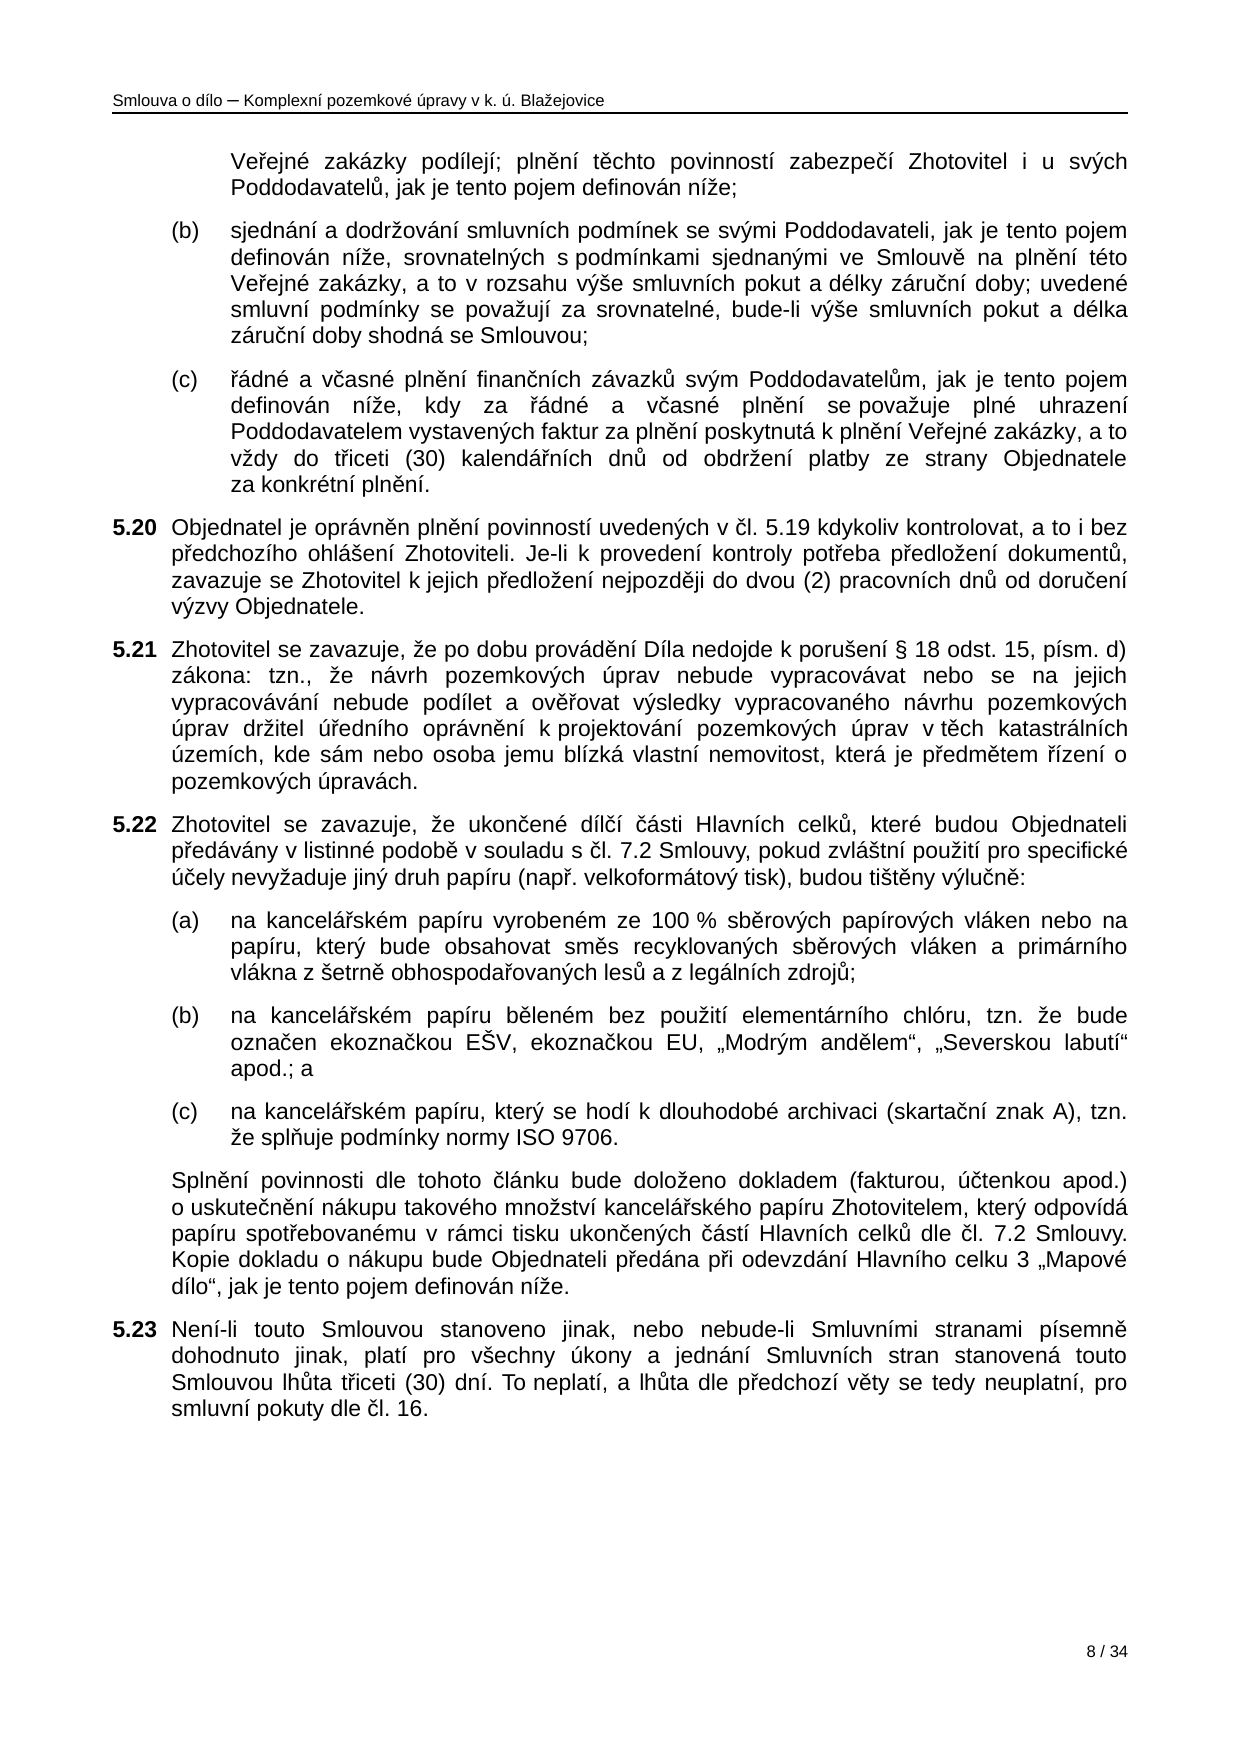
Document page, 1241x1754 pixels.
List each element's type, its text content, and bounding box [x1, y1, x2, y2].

text Objednatel je oprávněn plnění povinností uvedených v čl. 5.19 kdykoliv kontrolovat, a to i bez předchozího ohlášení Zhotoviteli. Je-li k provedení kontroly potřeba předložení dokumentů, zavazuje se Zhotovitel k jejich předložení nejpozději do dvou (2) pracovních dnů od doručení výzvy Objednatele. [112, 514, 1128, 619]
list Splnění povinnosti dle tohoto článku bude doloženo dokladem (fakturou, účtenkou apod.) o uskutečnění nákupu takového množství kancelářského papíru Zhotovitelem, který odpovídá papíru spotřebovanému v rámci tisku ukončených částí Hlavních celků dle čl. 7.2 Smlouvy. Kopie dokladu o nákupu bude Objednateli předána při odevzdání Hlavního celku 3 „Mapové dílo“, jak je tento pojem definován níže. [171, 1167, 1128, 1299]
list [171, 148, 1128, 200]
list na kancelářském papíru běleném bez použití elementárního chlóru, tzn. že bude označen ekoznačkou EŠV, ekoznačkou EU, „Modrým andělem“, „Severskou labutí“ apod.; a [171, 1002, 1128, 1081]
text Není-li touto Smlouvou stanoveno jinak, nebo nebude-li Smluvními stranami písemně dohodnuto jinak, platí pro všechny úkony a jednání Smluvních stran stanovená touto Smlouvou lhůta třiceti (30) dní. To neplatí, a lhůta dle předchozí věty se tedy neuplatní, pro smluvní pokuty dle čl. 16. [112, 1316, 1128, 1421]
list na kancelářském papíru, který se hodí k dlouhodobé archivaci (skartační znak A), tzn. že splňuje podmínky normy ISO 9706. [171, 1098, 1128, 1151]
list sjednání a dodržování smluvních podmínek se svými Poddodavateli, jak je tento pojem definován níže, srovnatelných s podmínkami sjednanými ve Smlouvě na plnění této Veřejné zakázky, a to v rozsahu výše smluvních pokut a délky záruční doby; uvedené smluvní podmínky se považují za srovnatelné, bude-li výše smluvních pokut a délka záruční doby shodná se Smlouvou; [171, 217, 1128, 349]
text Zhotovitel se zavazuje, že po dobu provádění Díla nedojde k porušení § 18 odst. 15, písm. d) zákona: tzn., že návrh pozemkových úprav nebude vypracovávat nebo se na jejich vypracovávání nebude podílet a ověřovat výsledky vypracovaného návrhu pozemkových úprav držitel úředního oprávnění k projektování pozemkových úprav v těch katastrálních územích, kde sám nebo osoba jemu blízká vlastní nemovitost, která je předmětem řízení o pozemkových úpravách. [112, 636, 1128, 794]
list řádné a včasné plnění finančních závazků svým Poddodavatelům, jak je tento pojem definován níže, kdy za řádné a včasné plnění se považuje plné uhrazení Poddodavatelem vystavených faktur za plnění poskytnutá k plnění Veřejné zakázky, a to vždy do třiceti (30) kalendářních dnů od obdržení platby ze strany Objednatele za konkrétní plnění. [171, 366, 1128, 497]
list na kancelářském papíru vyrobeném ze 100 % sběrových papírových vláken nebo na papíru, který bude obsahovat směs recyklovaných sběrových vláken a primárního vlákna z šetrně obhospodařovaných lesů a z legálních zdrojů; [171, 907, 1128, 986]
text Zhotovitel se zavazuje, že ukončené dílčí části Hlavních celků, které budou Objednateli předávány v listinné podobě v souladu s čl. 7.2 Smlouvy, pokud zvláštní použití pro specifické účely nevyžaduje jiný druh papíru (např. velkoformátový tisk), budou tištěny výlučně: [112, 811, 1128, 890]
